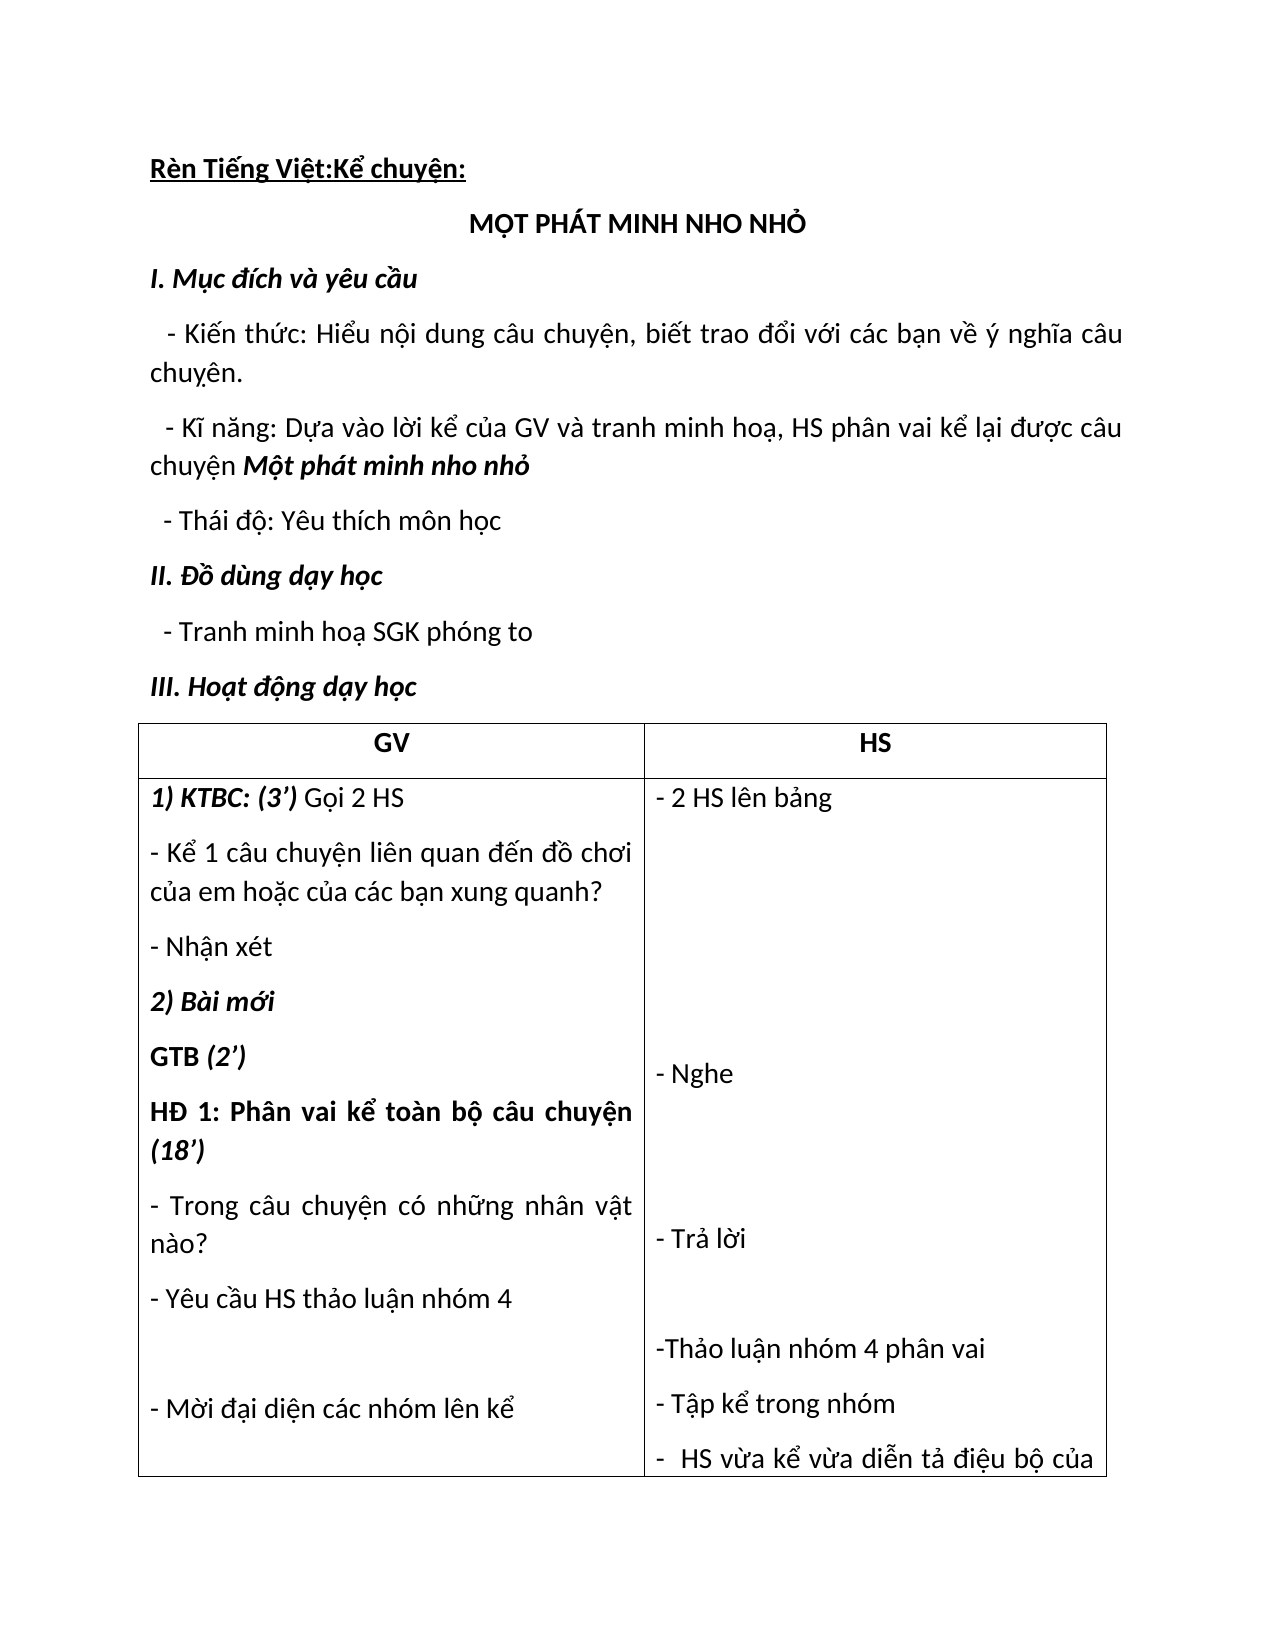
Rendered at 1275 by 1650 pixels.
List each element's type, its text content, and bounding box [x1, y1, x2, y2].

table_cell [645, 779, 1106, 1476]
text MỘT PHÁT MINH NHO NHỎ [150, 205, 1125, 241]
text - Kĩ năng: Dựa vào lời kể của GV và tranh minh hoạ, HS phân vai kể lại được câu chuyện Một phát minh nho nhỏ [150, 409, 1125, 483]
text II. Đồ dùng dạy học [150, 557, 1125, 593]
text - Kiến thức: Hiểu nội dung câu chuyện, biết trao đổi với các bạn về ý nghĩa câu chuỵên. [150, 315, 1125, 389]
text - Tranh minh hoạ SGK phóng to [150, 613, 1125, 648]
text I. Mục đích và yêu cầu [150, 260, 1125, 296]
table_header GV [139, 724, 644, 778]
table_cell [139, 779, 644, 1476]
text Rèn Tiếng Việt:Kể chuyện: [150, 150, 1125, 186]
text - Thái độ: Yêu thích môn học [150, 502, 1125, 538]
text III. Hoạt động dạy học [150, 668, 1125, 703]
table_header HS [645, 724, 1106, 778]
